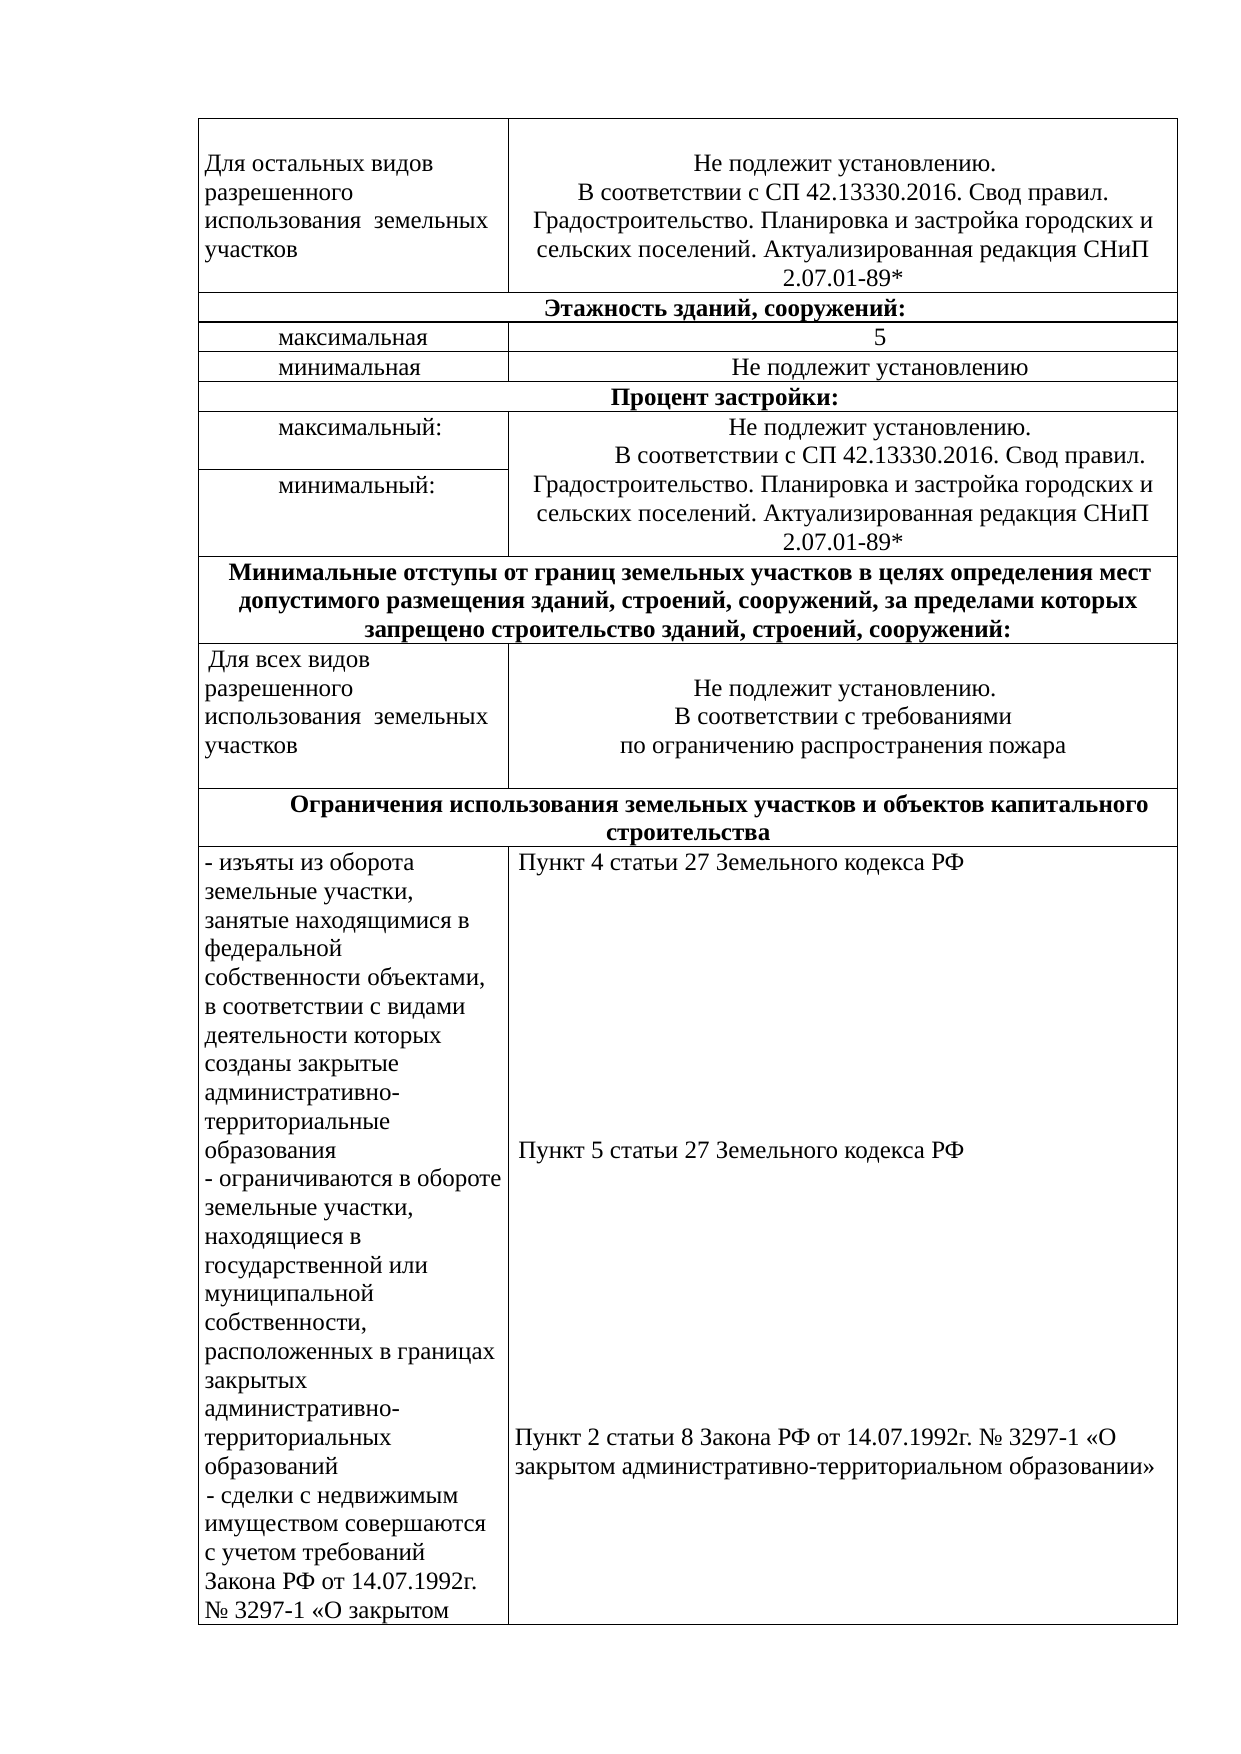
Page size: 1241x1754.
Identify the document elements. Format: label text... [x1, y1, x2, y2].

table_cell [199, 847, 508, 1623]
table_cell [509, 119, 1177, 292]
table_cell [509, 847, 1177, 1623]
table_cell Не подлежит установлению. В соответствии с требованиями по ограничению распространения пожара [509, 644, 1177, 788]
table_cell максимальная [199, 323, 508, 351]
table_cell Ограничения использования земельных участков и объектов капитального строительства [199, 789, 1177, 846]
table_cell Минимальные отступы от границ земельных участков в целях определения мест допустимого размещения зданий, строений, сооружений, за пределами которых запрещено строительство зданий, строений, сооружений: [199, 557, 1177, 643]
table_cell минимальный: [199, 470, 508, 556]
table_cell максимальный: [199, 412, 508, 469]
table_cell Не подлежит установлению [509, 352, 1177, 381]
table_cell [199, 119, 508, 292]
table_cell 5 [509, 323, 1177, 351]
table_cell Процент застройки: [199, 382, 1177, 411]
table_cell минимальная [199, 352, 508, 381]
table_cell Этажность зданий, сооружений: [199, 293, 1177, 321]
table_cell Для всех видов разрешенного использования земельных участков [199, 644, 508, 788]
